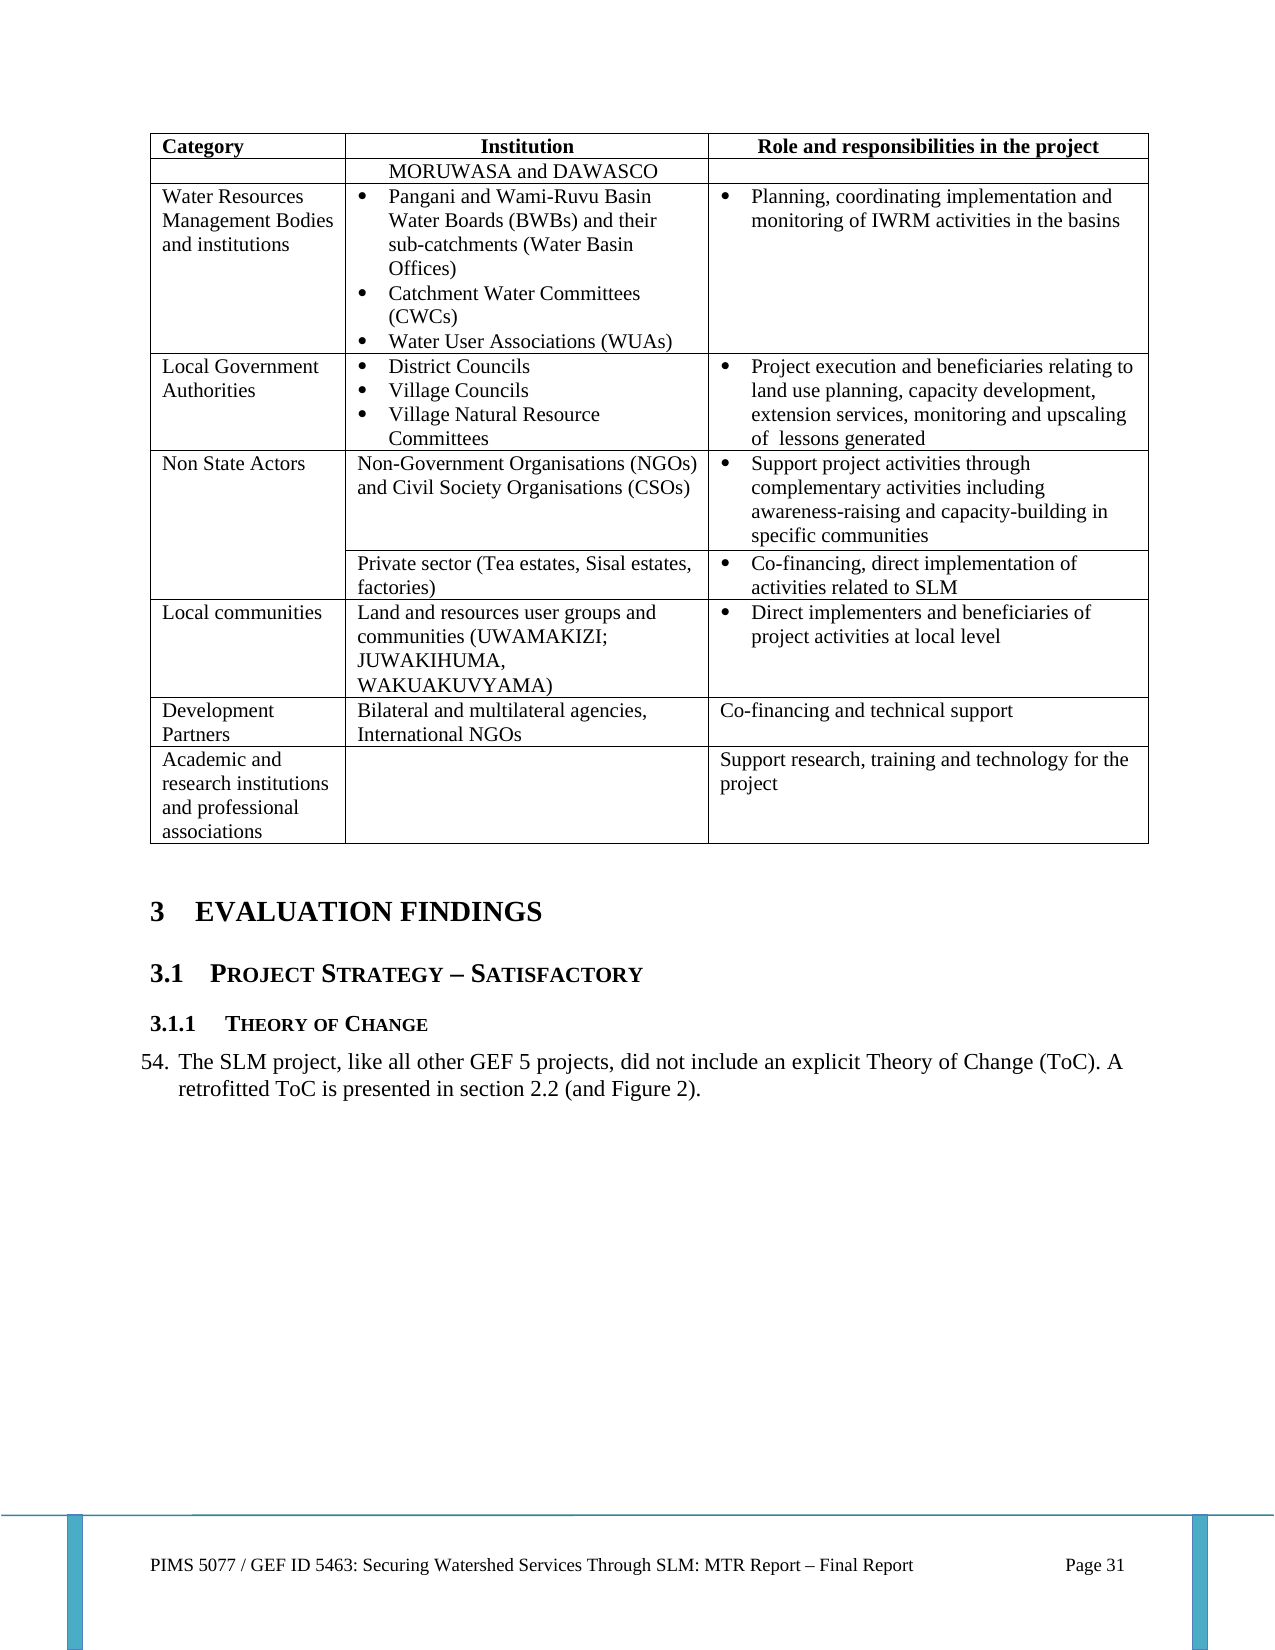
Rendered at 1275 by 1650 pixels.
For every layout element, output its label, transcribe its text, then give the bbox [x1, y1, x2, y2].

table_cell [346, 747, 708, 843]
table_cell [151, 159, 345, 183]
table_cell Academic and research institutions and professional associations [151, 747, 345, 843]
table_cell Local communities [151, 600, 345, 697]
subtitle Project Strategy – Satisfactory [150, 958, 1125, 989]
table_header Role and responsibilities in the project [709, 134, 1148, 158]
table_cell Non State Actors [151, 451, 345, 599]
table_cell District Councils Village Councils Village Natural Resource Committees [346, 354, 708, 450]
table_cell Local Government Authorities [151, 354, 345, 450]
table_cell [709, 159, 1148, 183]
table_header Institution [346, 134, 708, 158]
subtitle Theory of Change [150, 1009, 1125, 1036]
table_cell Planning, coordinating implementation and monitoring of IWRM activities in the basins [709, 184, 1148, 353]
table_cell Direct implementers and beneficiaries of project activities at local level [709, 600, 1148, 697]
table_cell Bilateral and multilateral agencies, International NGOs [346, 698, 708, 746]
table_cell Support research, training and technology for the project [709, 747, 1148, 843]
subtitle EVALUATION FINDINGS [150, 894, 1125, 928]
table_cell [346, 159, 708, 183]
table_cell Non-Government Organisations (NGOs) and Civil Society Organisations (CSOs) [346, 451, 708, 550]
table_cell Co-financing, direct implementation of activities related to SLM [709, 551, 1148, 599]
table_cell Support project activities through complementary activities including awareness-raising and capacity-building in specific communities [709, 451, 1148, 550]
table_cell Private sector (Tea estates, Sisal estates, factories) [346, 551, 708, 599]
table_cell Development Partners [151, 698, 345, 746]
table_cell Pangani and Wami-Ruvu Basin Water Boards (BWBs) and their sub-catchments (Water Basin Offices) Catchment Water Committees (CWCs) Water User Associations (WUAs) [346, 184, 708, 353]
text The SLM project, like all other GEF 5 projects, did not include an explicit Theory of Change (ToC). A retrofitted ToC is presented in section 2.2 (and Figure 2). [141, 1048, 1125, 1101]
table_header Category [151, 134, 345, 158]
table_cell Water Resources Management Bodies and institutions [151, 184, 345, 353]
table_cell Land and resources user groups and communities (Uwamakizi; JUWAKIHUMA, Wakuakuvyama) [346, 600, 708, 697]
table_cell Co-financing and technical support [709, 698, 1148, 746]
table_cell Project execution and beneficiaries relating to land use planning, capacity development, extension services, monitoring and upscaling of lessons generated [709, 354, 1148, 450]
